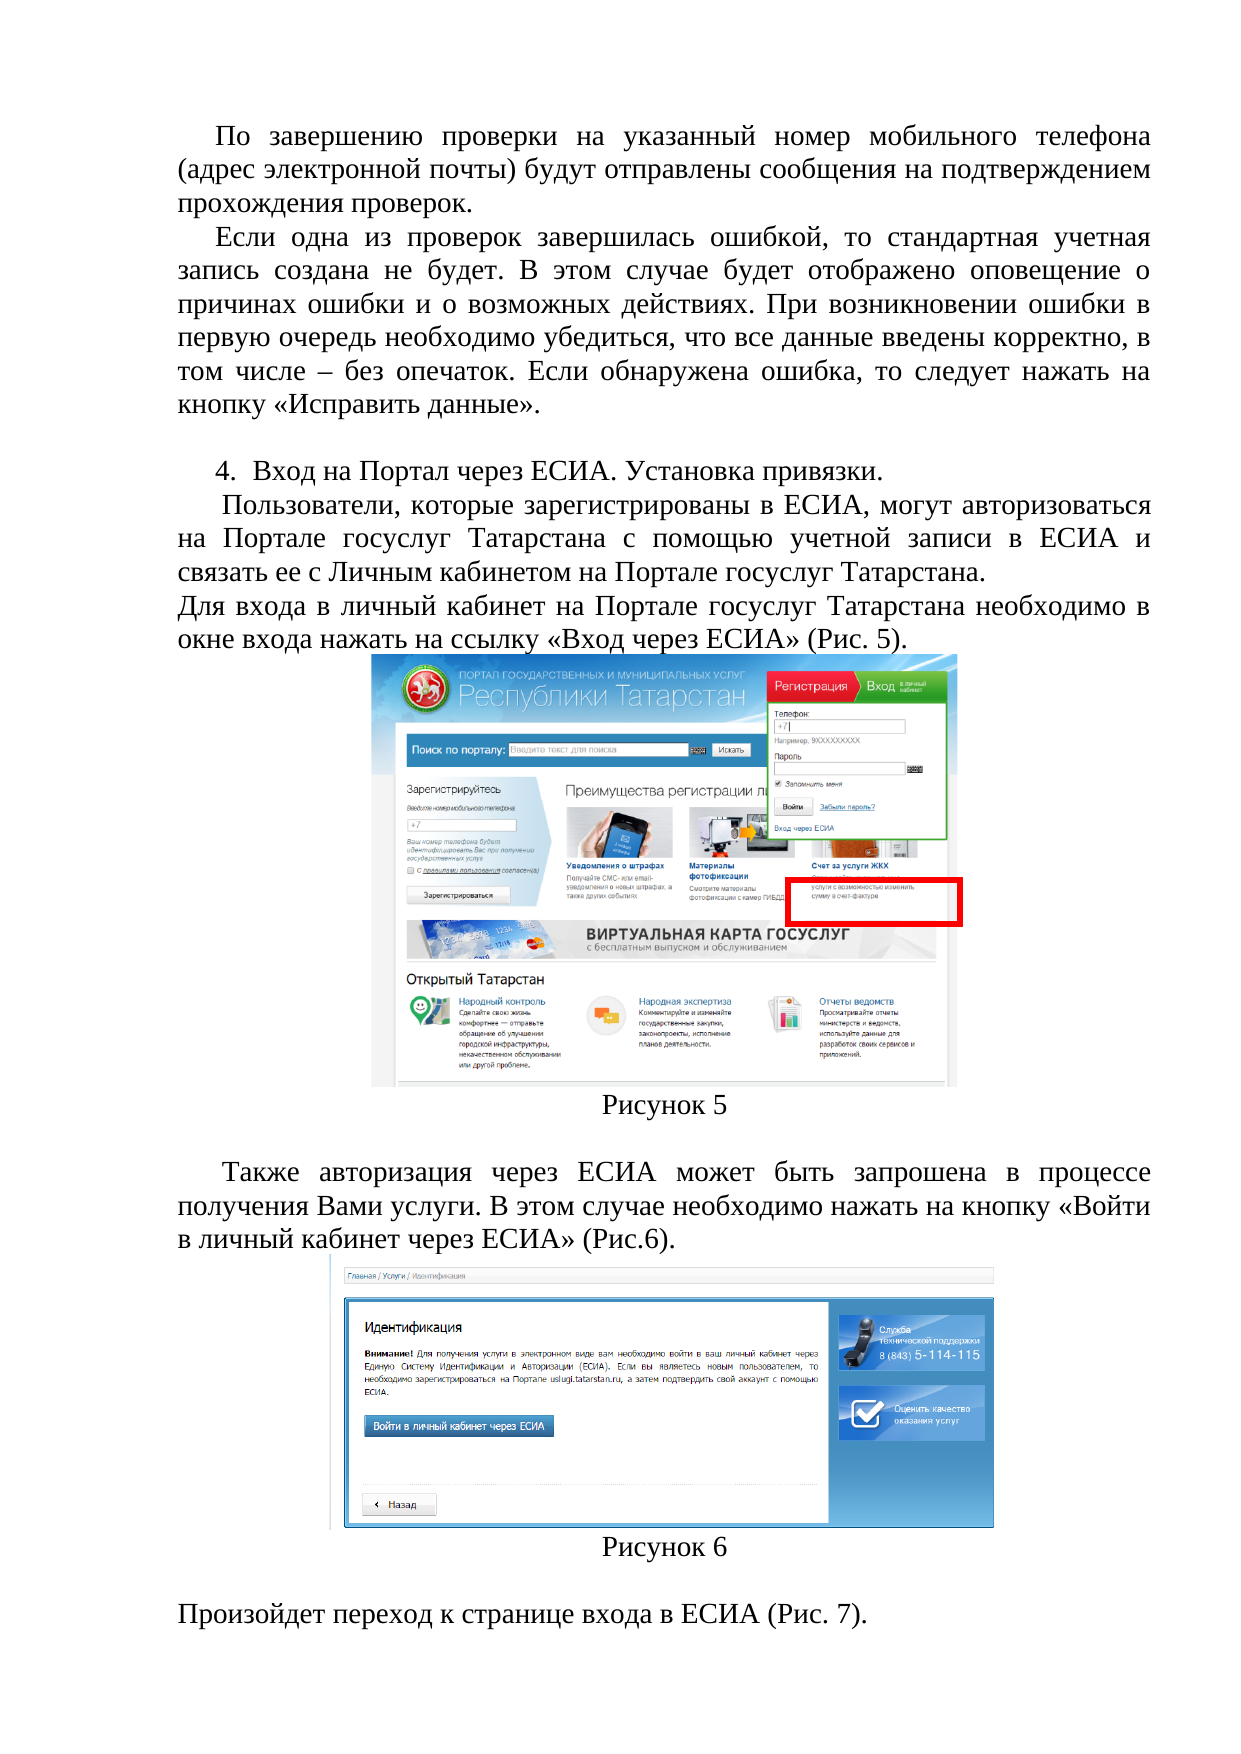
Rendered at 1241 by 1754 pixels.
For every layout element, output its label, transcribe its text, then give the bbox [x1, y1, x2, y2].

text По завершению проверки на указанный номер мобильного телефона (адрес электронной почты) будут отправлены сообщения на подтверждением прохождения проверок. [177, 118, 1152, 219]
text Пользователи, которые зарегистрированы в ЕСИА, могут авторизоваться на Портале госуслуг Татарстана с помощью учетной записи в ЕСИА и связать ее с Личным кабинетом на Портале госуслуг Татарстана. [177, 487, 1152, 588]
text Также авторизация через ЕСИА может быть запрошена в процессе получения Вами услуги. В этом случае необходимо нажать на кнопку «Войти в личный кабинет через ЕСИА» (Рис.6). [177, 1154, 1152, 1255]
picture [791, 883, 957, 921]
text Произойдет переход к странице входа в ЕСИА (Рис. 7). [177, 1597, 1152, 1630]
text Для входа в личный кабинет на Портале госуслуг Татарстана необходимо в окне входа нажать на ссылку «Вход через ЕСИА» (Рис. 5). [177, 588, 1152, 655]
picture [329, 1254, 1000, 1530]
text Если одна из проверок завершилась ошибкой, то стандартная учетная запись создана не будет. В этом случае будет отображено оповещение о причинах ошибки и о возможных действиях. При возникновении ошибки в первую очередь необходимо убедиться, что все данные введены корректно, в том числе – без опечаток. Если обнаружена ошибка, то следует нажать на кнопку «Исправить данные». [177, 219, 1152, 420]
list Вход на Портал через ЕСИА. Установка привязки. [215, 453, 1152, 487]
picture [371, 654, 958, 1087]
text Рисунок 6 [177, 1529, 1152, 1563]
text Рисунок 5 [177, 1087, 1152, 1121]
